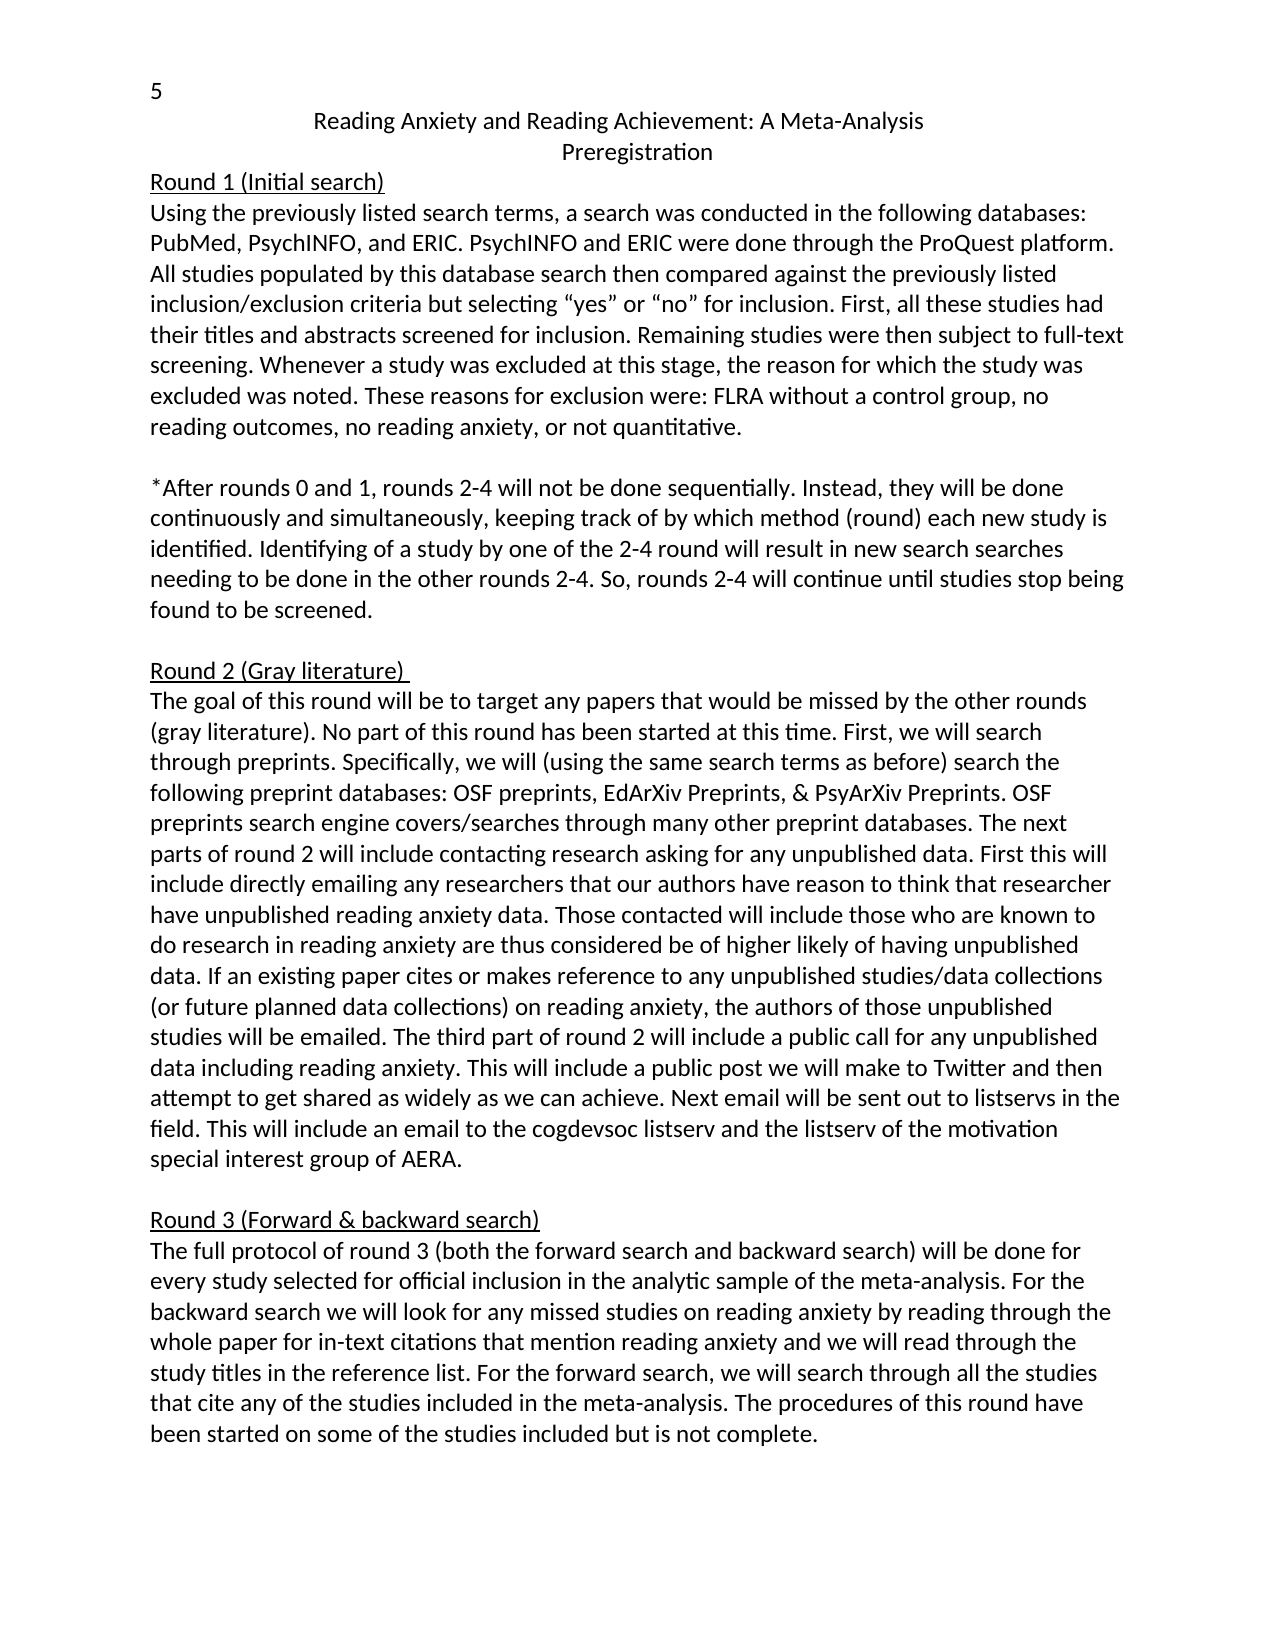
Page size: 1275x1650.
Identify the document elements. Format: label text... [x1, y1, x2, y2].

text The full protocol of round 3 (both the forward search and backward search) will be done for every study selected for official inclusion in the analytic sample of the meta-analysis. For the backward search we will look for any missed studies on reading anxiety by reading through the whole paper for in-text citations that mention reading anxiety and we will read through the study titles in the reference list. For the forward search, we will search through all the studies that cite any of the studies included in the meta-analysis. The procedures of this round have been started on some of the studies included but is not complete. [150, 1235, 1125, 1448]
text *After rounds 0 and 1, rounds 2-4 will not be done sequentially. Instead, they will be done continuously and simultaneously, keeping track of by which method (round) each new study is identified. Identifying of a study by one of the 2-4 round will result in new search searches needing to be done in the other rounds 2-4. So, rounds 2-4 will continue until studies stop being found to be screened. [150, 472, 1125, 624]
text Round 2 (Gray literature) [150, 655, 1125, 685]
text Round 3 (Forward & backward search) [150, 1204, 1125, 1235]
text Using the previously listed search terms, a search was conducted in the following databases: PubMed, PsychINFO, and ERIC. PsychINFO and ERIC were done through the ProQuest platform. All studies populated by this database search then compared against the previously listed inclusion/exclusion criteria but selecting “yes” or “no” for inclusion. First, all these studies had their titles and abstracts screened for inclusion. Remaining studies were then subject to full-text screening. Whenever a study was excluded at this stage, the reason for which the study was excluded was noted. These reasons for exclusion were: FLRA without a control group, no reading outcomes, no reading anxiety, or not quantitative. [150, 197, 1125, 441]
text The goal of this round will be to target any papers that would be missed by the other rounds (gray literature). No part of this round has been started at this time. First, we will search through preprints. Specifically, we will (using the same search terms as before) search the following preprint databases: OSF preprints, EdArXiv Preprints, & PsyArXiv Preprints. OSF preprints search engine covers/searches through many other preprint databases. The next parts of round 2 will include contacting research asking for any unpublished data. First this will include directly emailing any researchers that our authors have reason to think that researcher have unpublished reading anxiety data. Those contacted will include those who are known to do research in reading anxiety are thus considered be of higher likely of having unpublished data. If an existing paper cites or makes reference to any unpublished studies/data collections (or future planned data collections) on reading anxiety, the authors of those unpublished studies will be emailed. The third part of round 2 will include a public call for any unpublished data including reading anxiety. This will include a public post we will make to Twitter and then attempt to get shared as widely as we can achieve. Next email will be sent out to listservs in the field. This will include an email to the cogdevsoc listserv and the listserv of the motivation special interest group of AERA. [150, 685, 1125, 1174]
text Round 1 (Initial search) [150, 167, 1125, 197]
